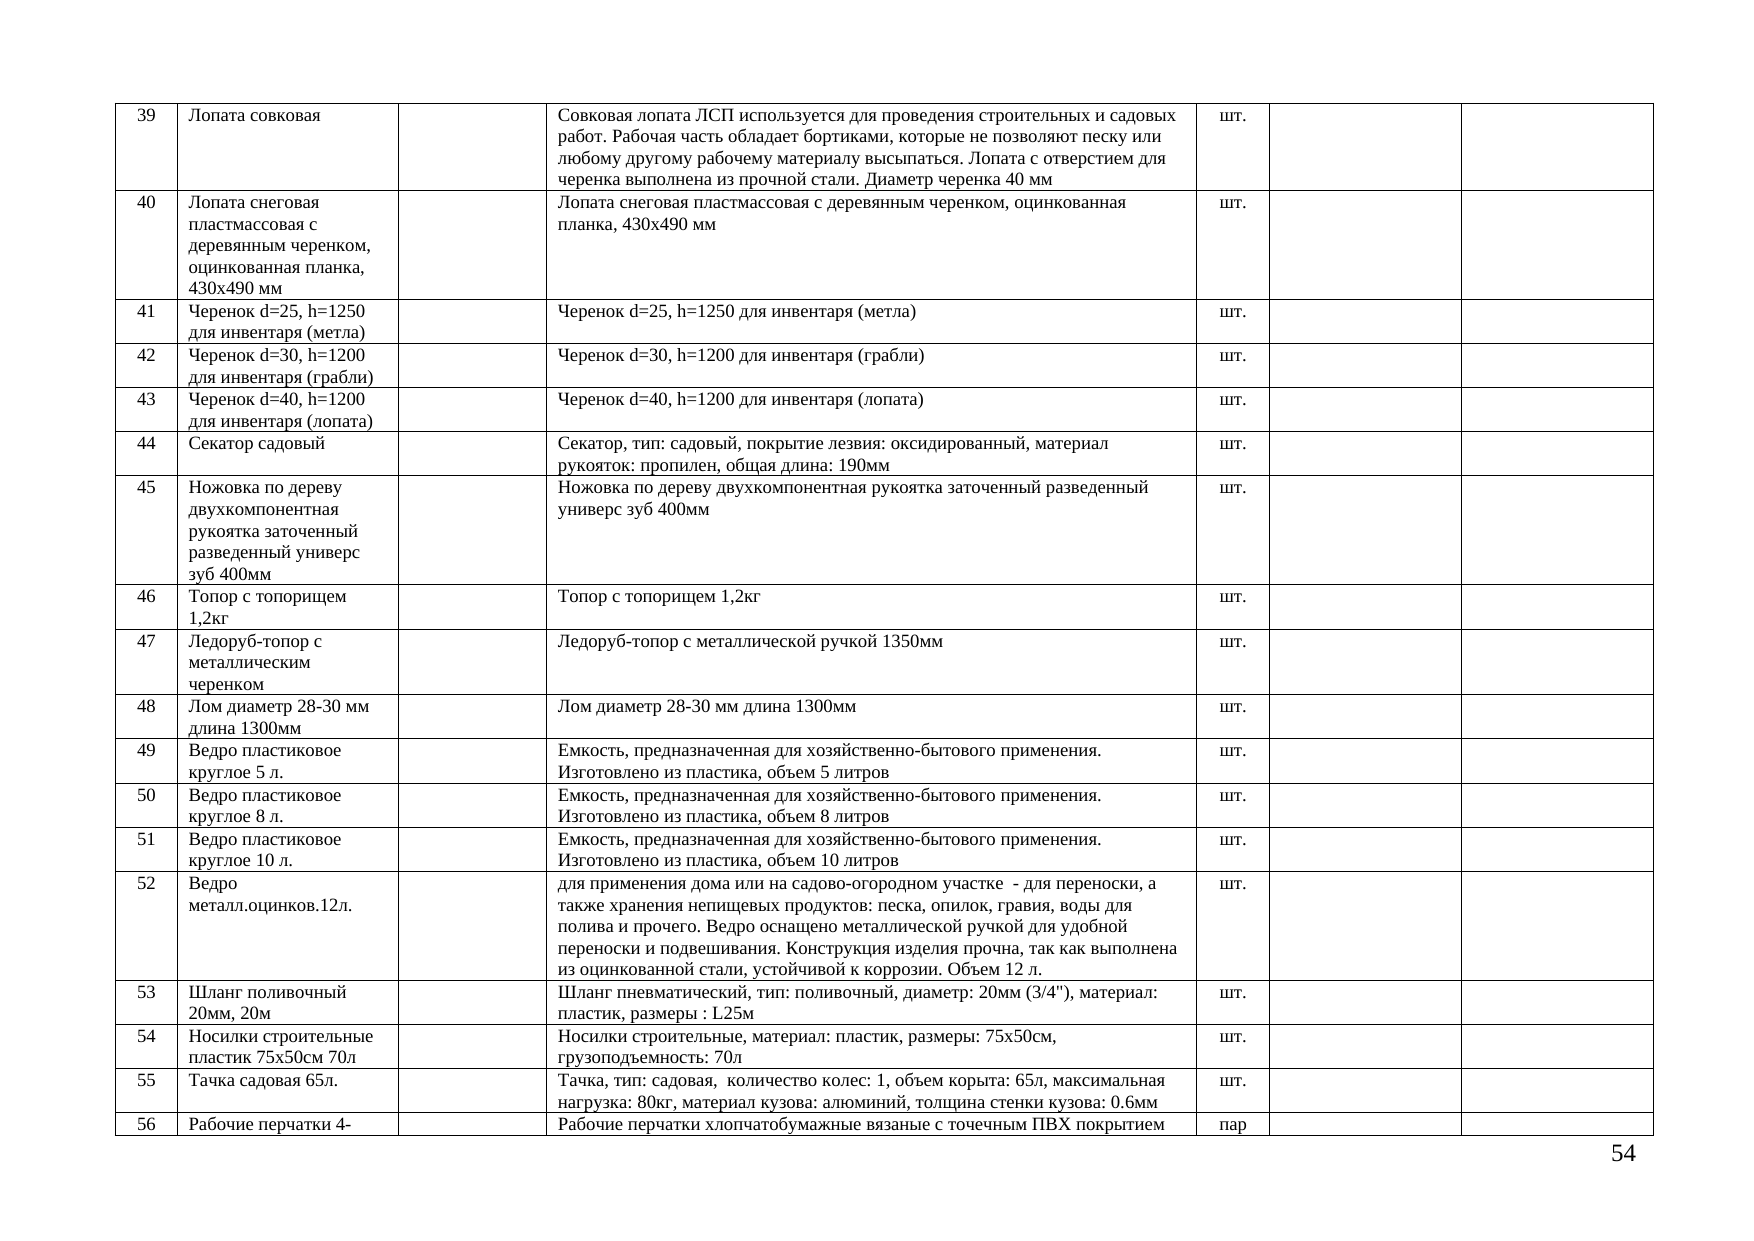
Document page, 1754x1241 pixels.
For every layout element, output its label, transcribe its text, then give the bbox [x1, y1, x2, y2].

table_cell Черенок d=25, h=1250 для инвентаря (метла) [178, 300, 398, 343]
table_cell [399, 344, 546, 387]
table_cell для применения дома или на садово-огородном участке - для переноски, а также хранения непищевых продуктов: песка, опилок, гравия, воды для полива и прочего. Ведро оснащено металлической ручкой для удобной переноски и подвешивания. Конструкция изделия прочна, так как выполнена из оцинкованной стали, устойчивой к коррозии. Объем 12 л. [547, 872, 1196, 980]
table_cell [399, 981, 546, 1024]
table_cell [1462, 828, 1653, 871]
table_cell [1270, 630, 1461, 694]
table_cell Ножовка по дереву двухкомпонентная рукоятка заточенный разведенный универс зуб 400мм [547, 476, 1196, 584]
table_cell [1462, 432, 1653, 475]
table_cell Лом диаметр 28-30 мм длина 1300мм [178, 695, 398, 738]
table_cell Тачка садовая 65л. [178, 1069, 398, 1112]
table_cell [1270, 872, 1461, 980]
table_cell Ведро пластиковое круглое 5 л. [178, 739, 398, 782]
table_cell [547, 1113, 1196, 1135]
table_cell шт. [1197, 388, 1269, 431]
table_cell Черенок d=40, h=1200 для инвентаря (лопата) [547, 388, 1196, 431]
table_cell [1462, 388, 1653, 431]
table_cell Ножовка по дереву двухкомпонентная рукоятка заточенный разведенный универс зуб 400мм [178, 476, 398, 584]
table_cell [399, 191, 546, 299]
table_cell [1270, 585, 1461, 628]
table_cell шт. [1197, 1069, 1269, 1112]
table_cell шт. [1197, 784, 1269, 827]
table_cell [1270, 1069, 1461, 1112]
table_cell 41 [116, 300, 177, 343]
table_cell Черенок d=40, h=1200 для инвентаря (лопата) [178, 388, 398, 431]
table_cell [399, 784, 546, 827]
table_cell [399, 1113, 546, 1135]
table_cell [399, 104, 546, 190]
table_cell Носилки строительные пластик 75х50см 70л [178, 1025, 398, 1068]
table_cell [399, 432, 546, 475]
table_cell 40 [116, 191, 177, 299]
table_cell шт. [1197, 1025, 1269, 1068]
table_cell Лом диаметр 28-30 мм длина 1300мм [547, 695, 1196, 738]
table_cell Черенок d=30, h=1200 для инвентаря (грабли) [178, 344, 398, 387]
table_cell [399, 630, 546, 694]
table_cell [178, 1113, 398, 1135]
table_cell 49 [116, 739, 177, 782]
table_cell шт. [1197, 872, 1269, 980]
table_cell [399, 828, 546, 871]
table_cell [1270, 981, 1461, 1024]
table_cell Ведро пластиковое круглое 10 л. [178, 828, 398, 871]
table_cell [399, 872, 546, 980]
table_cell [1462, 344, 1653, 387]
table_cell Топор с топорищем 1,2кг [178, 585, 398, 628]
table_cell [1270, 828, 1461, 871]
table_cell [399, 476, 546, 584]
table_cell 55 [116, 1069, 177, 1112]
table_cell Шланг пневматический, тип: поливочный, диаметр: 20мм (3/4"), материал: пластик, размеры : L25м [547, 981, 1196, 1024]
table_cell 52 [116, 872, 177, 980]
table_cell шт. [1197, 630, 1269, 694]
table_cell [399, 695, 546, 738]
table_cell Ведро металл.оцинков.12л. [178, 872, 398, 980]
table_cell 50 [116, 784, 177, 827]
table_cell шт. [1197, 828, 1269, 871]
table_cell Черенок d=25, h=1250 для инвентаря (метла) [547, 300, 1196, 343]
table_cell шт. [1197, 695, 1269, 738]
table_cell [399, 1069, 546, 1112]
table_cell шт. [1197, 344, 1269, 387]
table_cell [1270, 300, 1461, 343]
table_cell [1462, 872, 1653, 980]
table_cell [1462, 104, 1653, 190]
table_cell [399, 300, 546, 343]
table_cell 51 [116, 828, 177, 871]
table_cell 45 [116, 476, 177, 584]
table_cell 56 [116, 1113, 177, 1135]
table_cell Лопата снеговая пластмассовая с деревянным черенком, оцинкованная планка, 430х490 мм [178, 191, 398, 299]
table_cell 54 [116, 1025, 177, 1068]
table_cell [1462, 630, 1653, 694]
table_cell Секатор садовый [178, 432, 398, 475]
table_cell [1462, 784, 1653, 827]
table_cell [399, 388, 546, 431]
table_cell 53 [116, 981, 177, 1024]
table_cell Лопата совковая [178, 104, 398, 190]
table_cell [1462, 191, 1653, 299]
table_cell [1270, 104, 1461, 190]
table_cell [399, 585, 546, 628]
table_cell [399, 739, 546, 782]
table_cell [1270, 432, 1461, 475]
table_cell Емкость, предназначенная для хозяйственно-бытового применения. Изготовлено из пластика, объем 10 литров [547, 828, 1196, 871]
table_cell 48 [116, 695, 177, 738]
table_cell [1270, 739, 1461, 782]
table_cell [1462, 585, 1653, 628]
table_cell Ледоруб-топор с металлической ручкой 1350мм [547, 630, 1196, 694]
table_cell [1462, 695, 1653, 738]
table_cell 47 [116, 630, 177, 694]
table_cell [1270, 695, 1461, 738]
table_cell Лопата снеговая пластмассовая с деревянным черенком, оцинкованная планка, 430х490 мм [547, 191, 1196, 299]
table_cell Шланг поливочный 20мм, 20м [178, 981, 398, 1024]
table_cell 44 [116, 432, 177, 475]
table_cell [1462, 1113, 1653, 1135]
table_cell Емкость, предназначенная для хозяйственно-бытового применения. Изготовлено из пластика, объем 5 литров [547, 739, 1196, 782]
table_cell Тачка, тип: садовая, количество колес: 1, объем корыта: 65л, максимальная нагрузка: 80кг, материал кузова: алюминий, толщина стенки кузова: 0.6мм [547, 1069, 1196, 1112]
table_cell [399, 1025, 546, 1068]
table_cell Секатор, тип: садовый, покрытие лезвия: оксидированный, материал рукояток: пропилен, общая длина: 190мм [547, 432, 1196, 475]
table_cell шт. [1197, 585, 1269, 628]
table_cell [1270, 191, 1461, 299]
table_cell [1270, 344, 1461, 387]
table_cell [1462, 476, 1653, 584]
table_cell Черенок d=30, h=1200 для инвентаря (грабли) [547, 344, 1196, 387]
table_cell [1462, 1025, 1653, 1068]
table_cell [1270, 388, 1461, 431]
table_cell шт. [1197, 191, 1269, 299]
table_cell [1270, 784, 1461, 827]
table_cell Топор с топорищем 1,2кг [547, 585, 1196, 628]
table_cell пар [1197, 1113, 1269, 1135]
table_cell [1270, 1113, 1461, 1135]
table_cell 42 [116, 344, 177, 387]
table_cell 46 [116, 585, 177, 628]
table_cell шт. [1197, 432, 1269, 475]
table_cell Носилки строительные, материал: пластик, размеры: 75х50см, грузоподъемность: 70л [547, 1025, 1196, 1068]
table_cell [1270, 1025, 1461, 1068]
table_cell 39 [116, 104, 177, 190]
table_cell [1462, 739, 1653, 782]
table_cell 43 [116, 388, 177, 431]
table_cell Ведро пластиковое круглое 8 л. [178, 784, 398, 827]
table_cell шт. [1197, 300, 1269, 343]
table_cell [1462, 1069, 1653, 1112]
table_cell Совковая лопата ЛСП используется для проведения строительных и садовых работ. Рабочая часть обладает бортиками, которые не позволяют песку или любому другому рабочему материалу высыпаться. Лопата с отверстием для черенка выполнена из прочной стали. Диаметр черенка 40 мм [547, 104, 1196, 190]
table_cell шт. [1197, 476, 1269, 584]
table_cell Емкость, предназначенная для хозяйственно-бытового применения. Изготовлено из пластика, объем 8 литров [547, 784, 1196, 827]
table_cell [1462, 981, 1653, 1024]
table_cell шт. [1197, 981, 1269, 1024]
table_cell Ледоруб-топор с металлическим черенком [178, 630, 398, 694]
table_cell [1462, 300, 1653, 343]
table_cell [1270, 476, 1461, 584]
table_cell шт. [1197, 739, 1269, 782]
table_cell шт. [1197, 104, 1269, 190]
